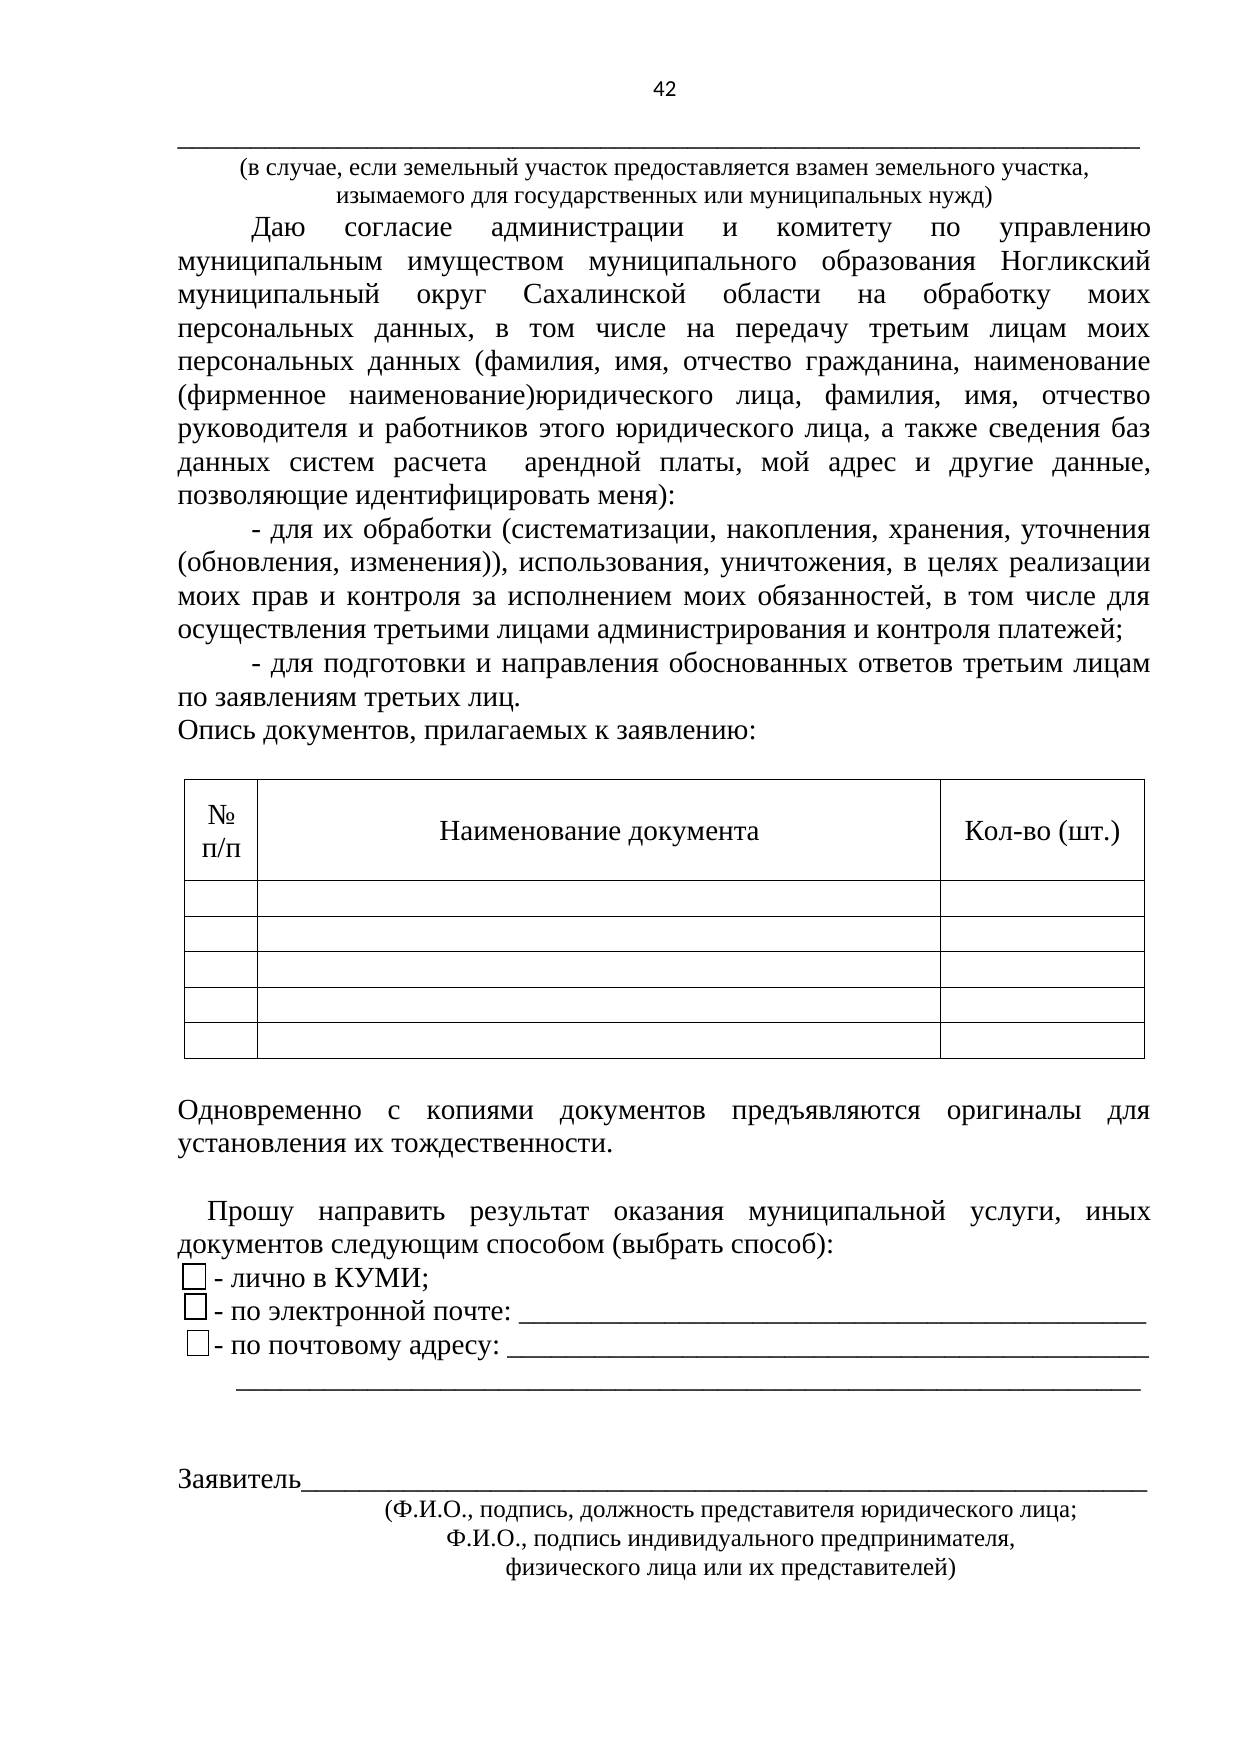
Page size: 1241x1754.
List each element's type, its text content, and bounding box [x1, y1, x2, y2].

table_header Кол-во (шт.) [941, 780, 1144, 880]
table_cell [941, 1023, 1144, 1057]
text Опись документов, прилагаемых к заявлению: [177, 712, 1152, 746]
table_cell [185, 988, 257, 1022]
table_cell [258, 1023, 940, 1057]
table_cell [185, 952, 257, 987]
table_cell [258, 917, 940, 951]
table_cell [185, 881, 257, 916]
table_cell [258, 988, 940, 1022]
table_cell [258, 952, 940, 987]
text ______________________________________________________________ [177, 1360, 1152, 1394]
text (в случае, если земельный участок предоставляется взамен земельного участка, [177, 152, 1152, 180]
text - по электронной почте: ___________________________________________ [177, 1293, 1152, 1327]
text Ф.И.О., подпись индивидуального предпринимателя, [310, 1523, 1152, 1552]
text __________________________________________________________________ [177, 118, 1152, 152]
table_cell [185, 1023, 257, 1057]
table_header № п/п [185, 780, 257, 880]
text - по почтовому адресу: ____________________________________________ [177, 1327, 1152, 1360]
table_header Наименование документа [258, 780, 940, 880]
text - для их обработки (систематизации, накопления, хранения, уточнения (обновления, изменения)), использования, уничтожения, в целях реализации моих прав и контроля за исполнением моих обязанностей, в том числе для осуществления третьими лицами администрирования и контроля платежей; [177, 511, 1152, 645]
table_cell [941, 917, 1144, 951]
text изымаемого для государственных или муниципальных нужд) [177, 180, 1152, 209]
table_cell [941, 881, 1144, 916]
text Одновременно с копиями документов предъявляются оригиналы для установления их тождественности. [177, 1092, 1152, 1159]
text Прошу направить результат оказания муниципальной услуги, иных документов следующим способом (выбрать способ): [177, 1193, 1152, 1260]
table_cell [941, 988, 1144, 1022]
table_cell [185, 917, 257, 951]
text - для подготовки и направления обоснованных ответов третьим лицам по заявлениям третьих лиц. [177, 645, 1152, 712]
text физического лица или их представителей) [310, 1552, 1152, 1581]
table_cell [941, 952, 1144, 987]
text Заявитель__________________________________________________________ [177, 1461, 1152, 1494]
text Даю согласие администрации и комитету по управлению муниципальным имуществом муниципального образования Ногликский муниципальный округ Сахалинской области на обработку моих персональных данных, в том числе на передачу третьим лицам моих персональных данных (фамилия, имя, отчество гражданина, наименование (фирменное наименование)юридического лица, фамилия, имя, отчество руководителя и работников этого юридического лица, а также сведения баз данных систем расчета арендной платы, мой адрес и другие данные, позволяющие идентифицировать меня): [177, 209, 1152, 511]
table_cell [258, 881, 940, 916]
text - лично в КУМИ; [177, 1260, 1152, 1293]
text (Ф.И.О., подпись, должность представителя юридического лица; [310, 1494, 1152, 1523]
